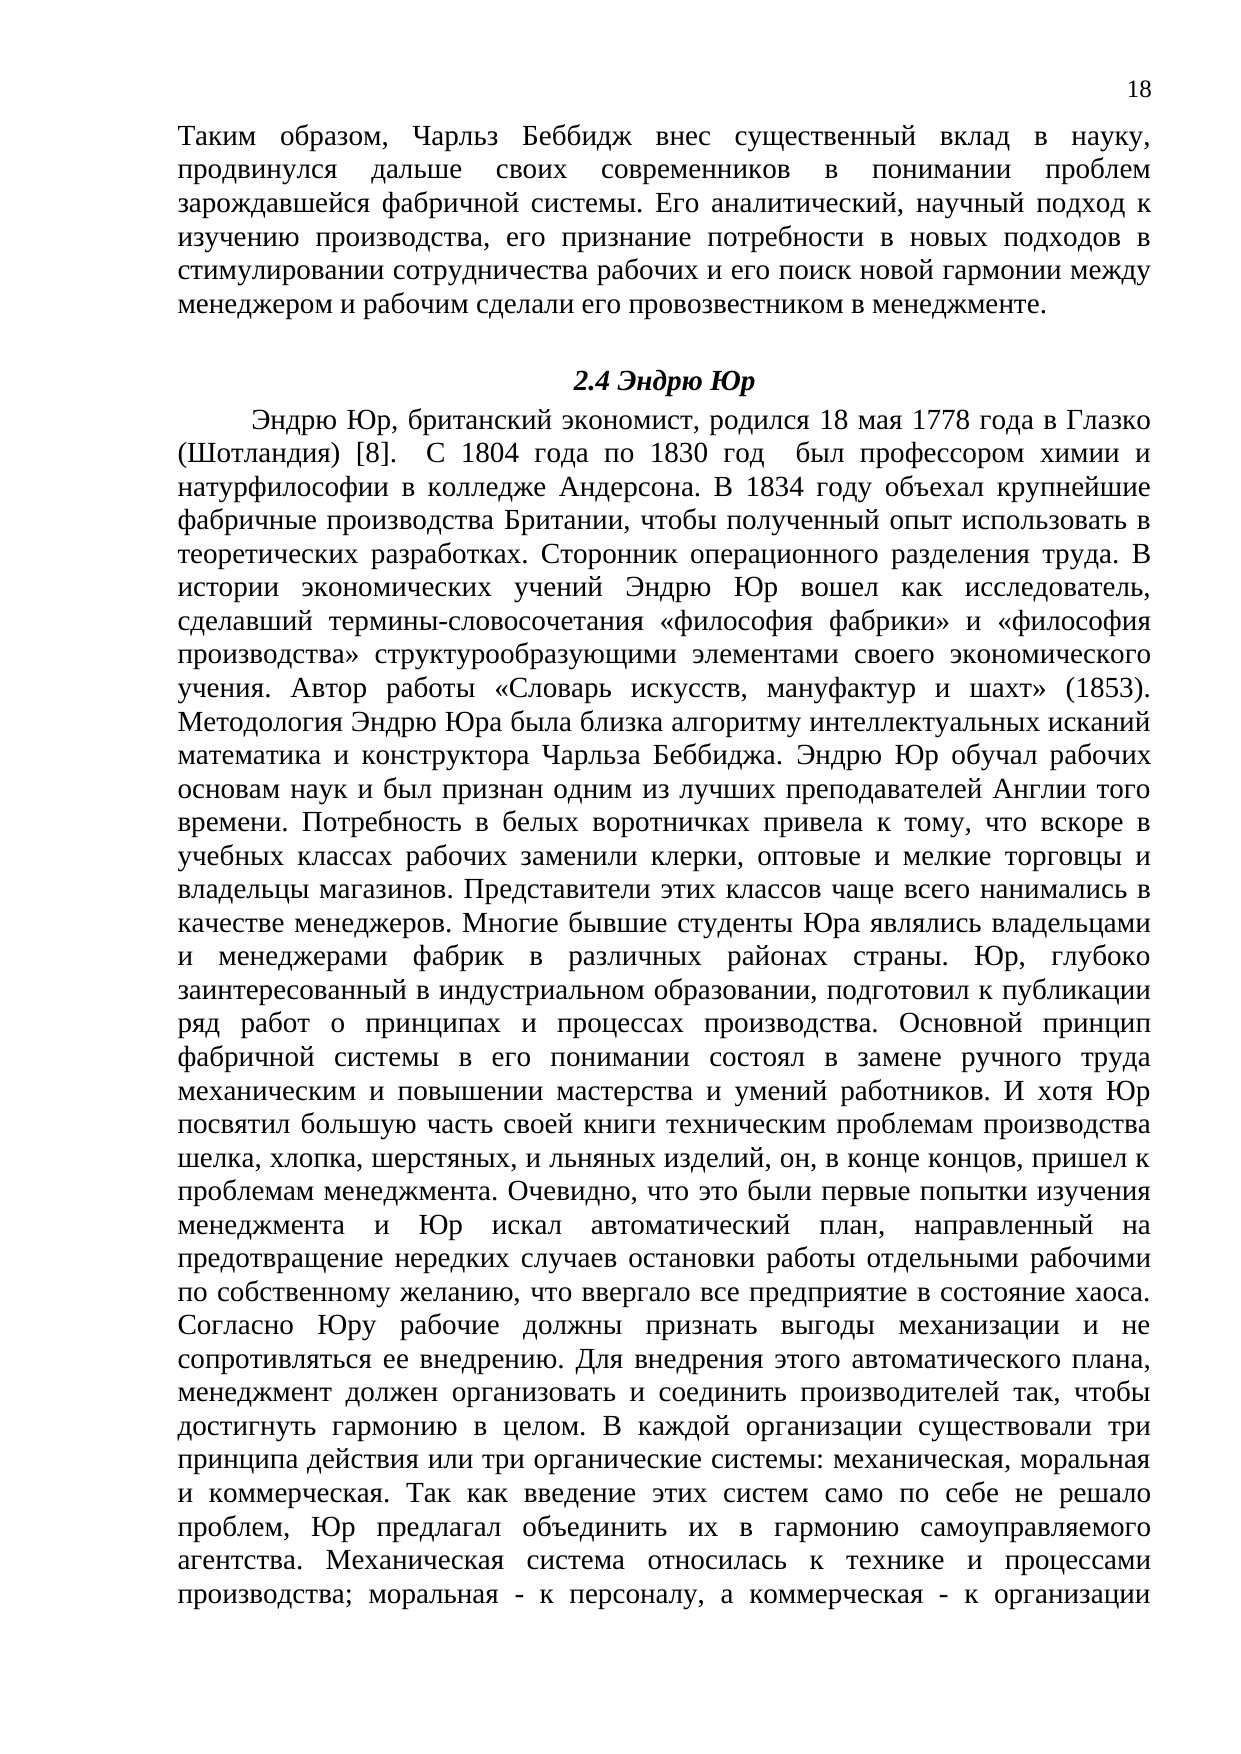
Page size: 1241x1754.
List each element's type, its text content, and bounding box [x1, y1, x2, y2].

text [177, 402, 1152, 1609]
text 2.4 Эндрю Юр [177, 363, 1152, 397]
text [177, 118, 1152, 319]
